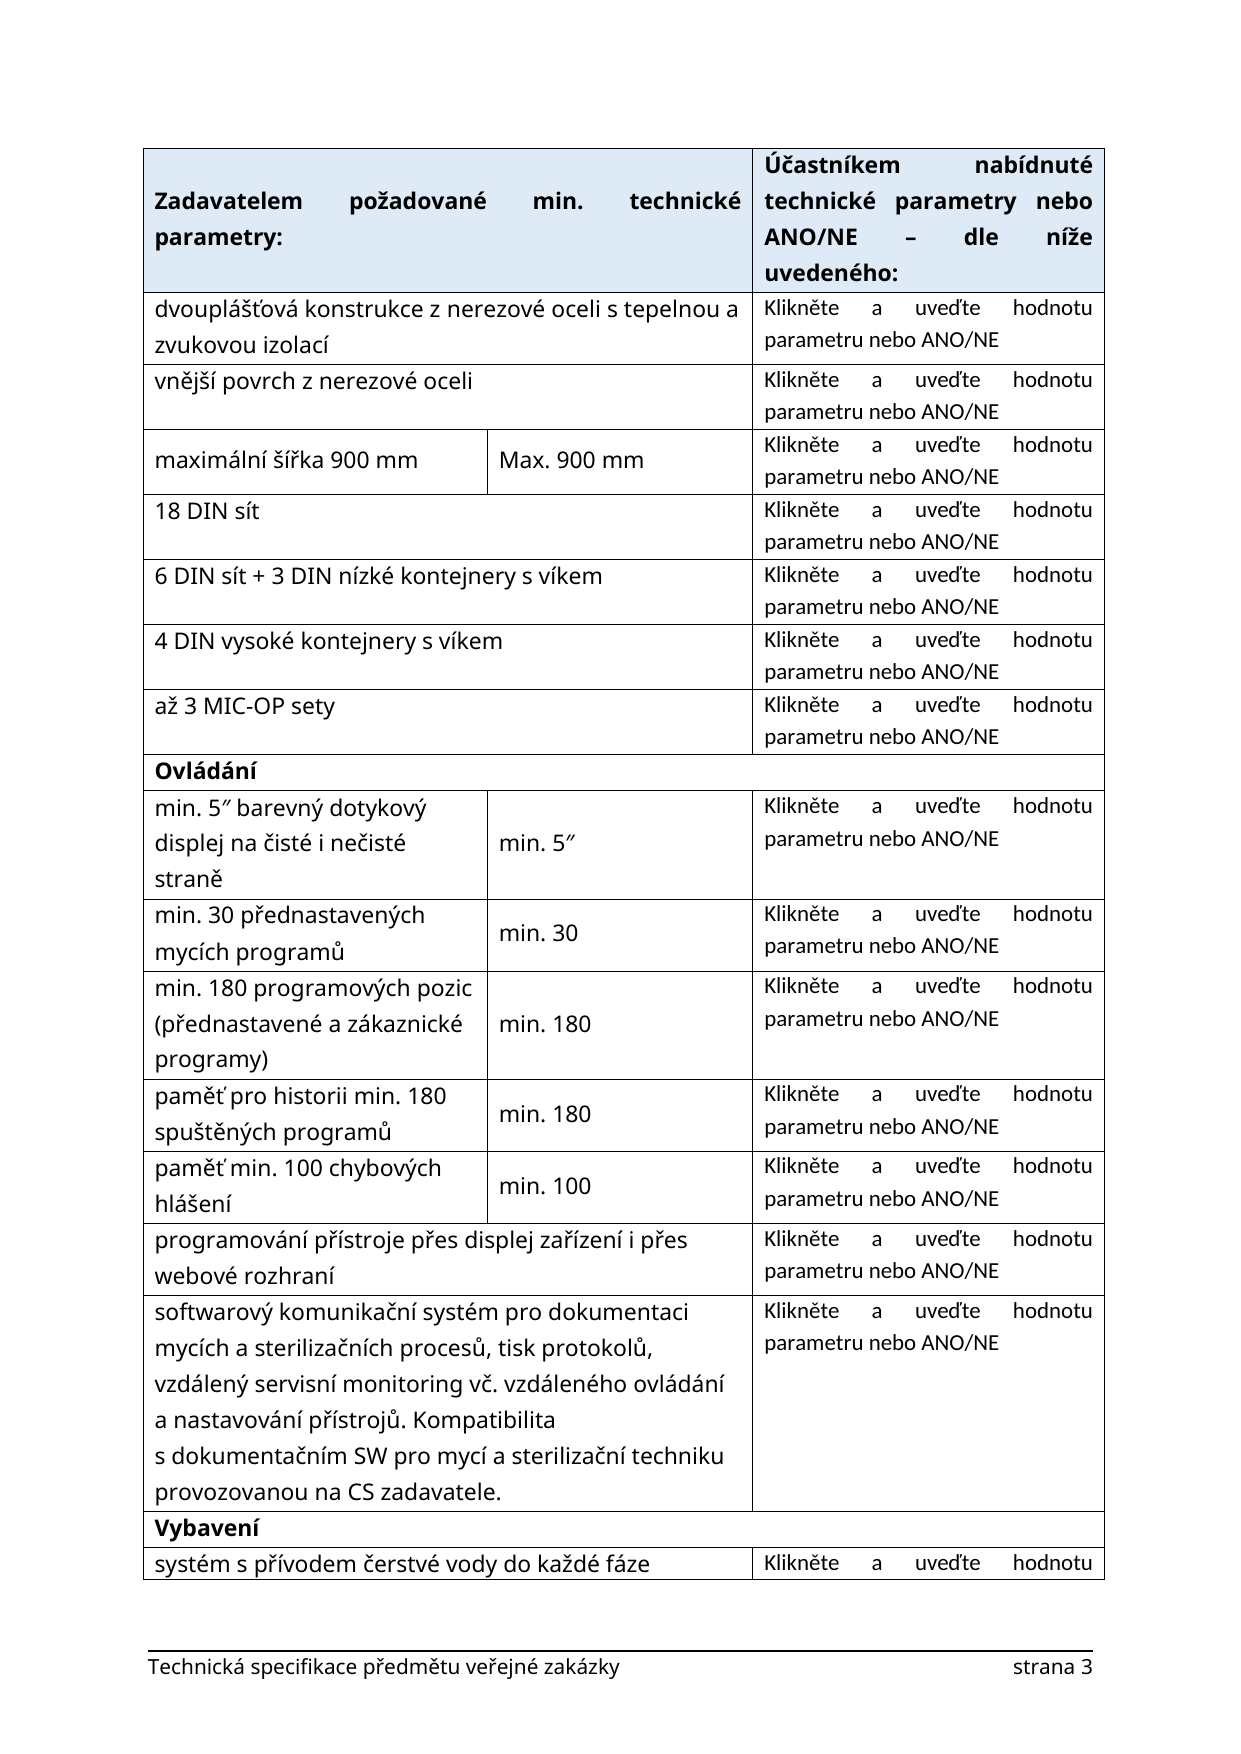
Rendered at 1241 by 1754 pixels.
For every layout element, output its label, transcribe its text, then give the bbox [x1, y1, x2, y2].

table_cell min. 100 [488, 1152, 752, 1223]
table_cell paměť min. 100 chybových hlášení [144, 1152, 487, 1223]
table_cell dvouplášťová konstrukce z nerezové oceli s tepelnou a zvukovou izolací [144, 293, 752, 364]
table_cell Max. 900 mm [488, 430, 752, 494]
table_cell Vybavení [144, 1512, 1104, 1547]
table_cell softwarový komunikační systém pro dokumentaci mycích a sterilizačních procesů, tisk protokolů, vzdálený servisní monitoring vč. vzdáleného ovládání a nastavování přístrojů. Kompatibilita s dokumentačním SW pro mycí a sterilizační techniku provozovanou na CS zadavatele. [144, 1296, 752, 1511]
table_cell min. 180 [488, 1080, 752, 1151]
table_cell 4 DIN vysoké kontejnery s víkem [144, 625, 752, 689]
table_header Účastníkem nabídnuté technické parametry nebo ANO/NE – dle níže uvedeného: [753, 149, 1104, 292]
table_cell min. 5″ [488, 791, 752, 898]
table_cell min. 5″ barevný dotykový displej na čisté i nečisté straně [144, 791, 487, 898]
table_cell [144, 1548, 752, 1579]
table_cell maximální šířka 900 mm [144, 430, 487, 494]
table_cell 18 DIN sít [144, 495, 752, 559]
table_cell min. 30 přednastavených mycích programů [144, 900, 487, 971]
table_cell až 3 MIC-OP sety [144, 690, 752, 754]
table_cell min. 180 programových pozic (přednastavené a zákaznické programy) [144, 972, 487, 1078]
table_cell paměť pro historii min. 180 spuštěných programů [144, 1080, 487, 1151]
table_cell vnější povrch z nerezové oceli [144, 365, 752, 429]
table_cell programování přístroje přes displej zařízení i přes webové rozhraní [144, 1224, 752, 1295]
table_cell min. 30 [488, 900, 752, 971]
table_cell Ovládání [144, 755, 1104, 790]
table_cell 6 DIN sít + 3 DIN nízké kontejnery s víkem [144, 560, 752, 624]
table_cell min. 180 [488, 972, 752, 1078]
table_header Zadavatelem požadované min. technické parametry: [144, 149, 752, 292]
